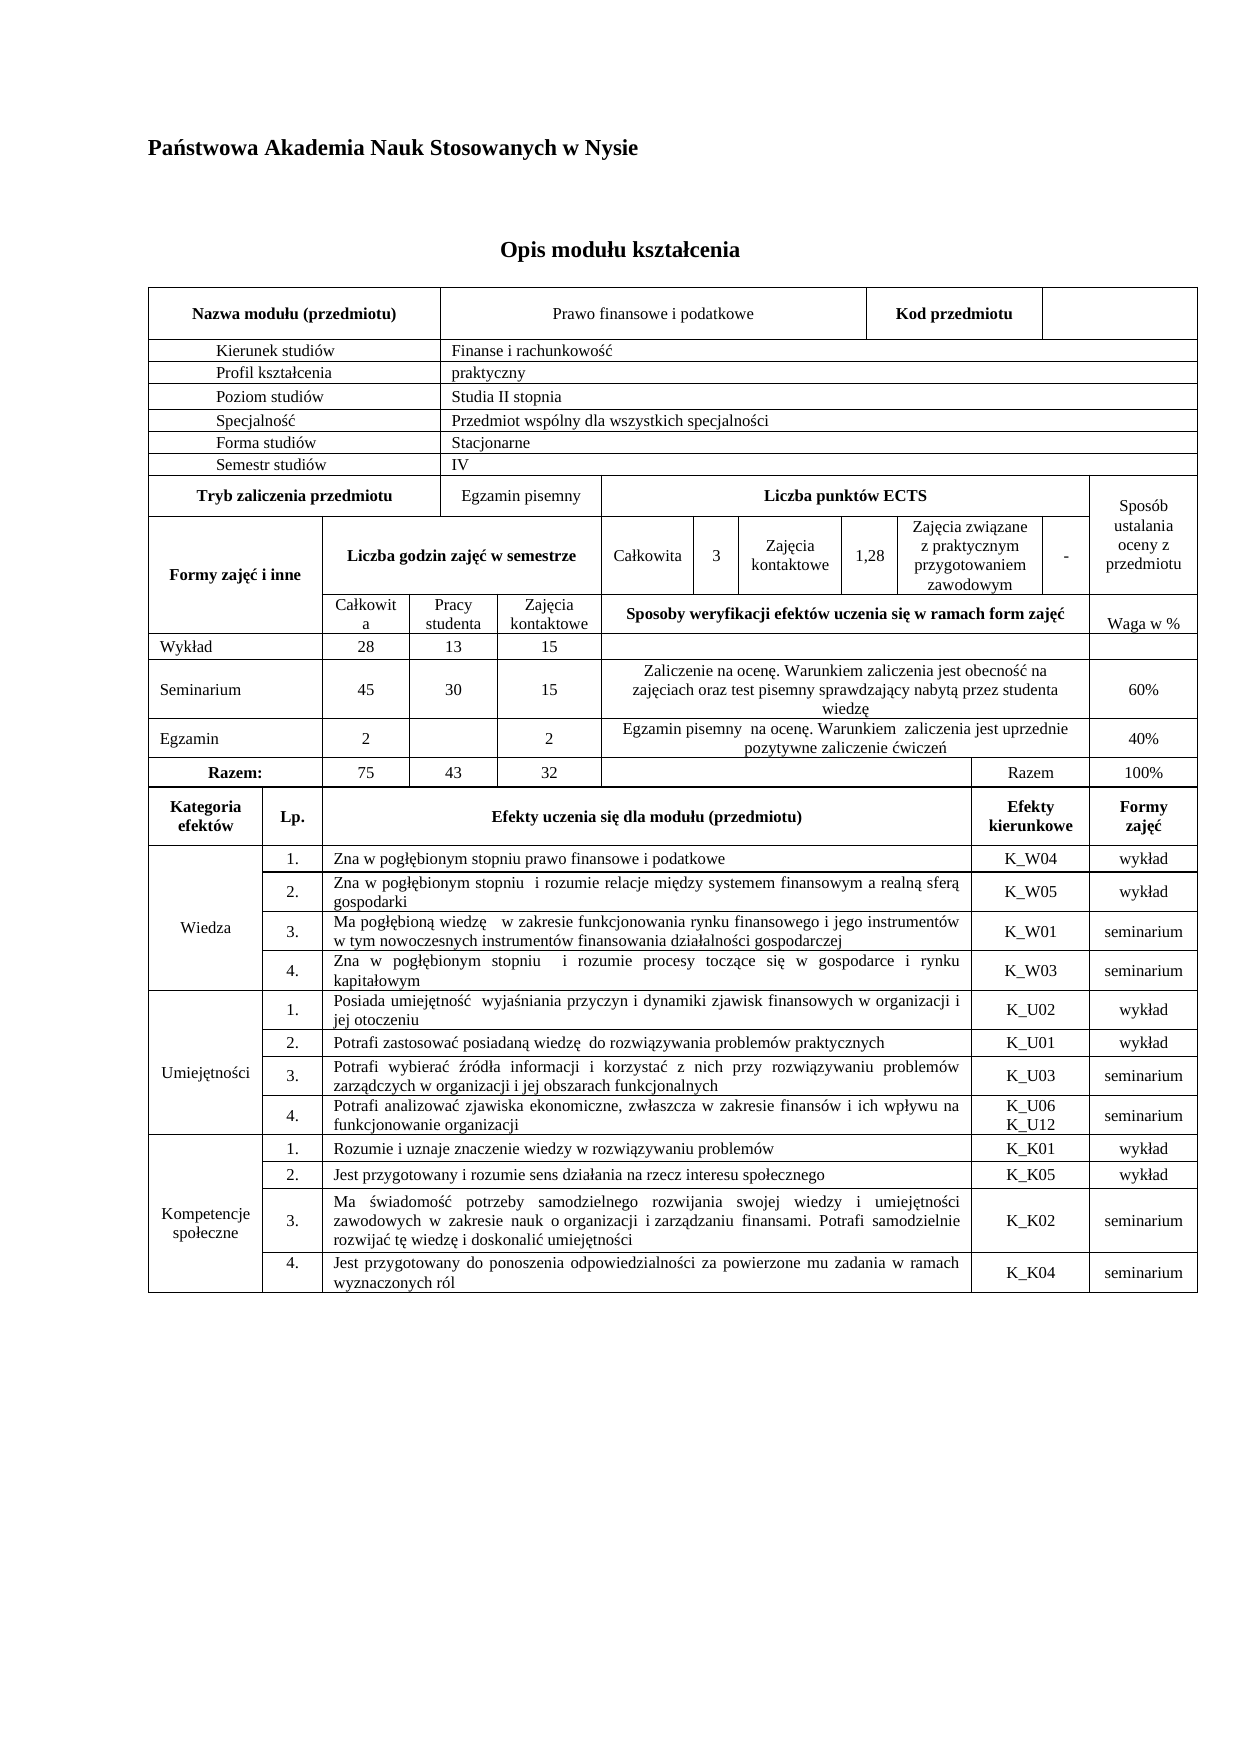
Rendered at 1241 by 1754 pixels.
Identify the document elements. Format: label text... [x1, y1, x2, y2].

table_cell 75 [323, 758, 409, 786]
table_cell 13 [410, 634, 497, 659]
table_cell 15 [498, 660, 601, 718]
table_cell Efekty kierunkowe [972, 788, 1089, 845]
table_cell Formy zajęć [1090, 788, 1197, 845]
table_cell Całkowita [323, 595, 409, 633]
table_cell Wykład [149, 634, 322, 659]
table_cell 4. [263, 1096, 322, 1134]
table_cell K_U01 [972, 1030, 1089, 1056]
table_cell Stacjonarne [441, 432, 1197, 453]
table_cell Efekty uczenia się dla modułu (przedmiotu) [323, 788, 971, 845]
table_cell Pracy studenta [410, 595, 497, 633]
table_cell Jest przygotowany do ponoszenia odpowiedzialności za powierzone mu zadania w ramach wyznaczonych ról [323, 1253, 971, 1292]
table_cell Jest przygotowany i rozumie sens działania na rzecz interesu społecznego [323, 1162, 971, 1187]
table_cell Liczba punktów ECTS [602, 476, 1089, 516]
table_cell Potrafi zastosować posiadaną wiedzę do rozwiązywania problemów praktycznych [323, 1030, 971, 1056]
table_cell K_W03 [972, 951, 1089, 989]
text Opis modułu kształcenia [148, 236, 1092, 262]
table_cell Zaliczenie na ocenę. Warunkiem zaliczenia jest obecność na zajęciach oraz test pisemny sprawdzający nabytą przez studenta wiedzę [602, 660, 1089, 718]
table_cell seminarium [1090, 951, 1197, 989]
table_cell Zna w pogłębionym stopniu prawo finansowe i podatkowe [323, 846, 971, 871]
table_cell Całkowita [602, 517, 693, 593]
table_cell 3. [263, 1057, 322, 1095]
table_cell 2. [263, 873, 322, 911]
table_cell Egzamin [149, 719, 322, 757]
table_cell seminarium [1090, 1253, 1197, 1292]
table_cell 1. [263, 1135, 322, 1161]
table_cell [602, 634, 1089, 659]
table_cell K_U06 K_U12 [972, 1096, 1089, 1134]
table_cell Potrafi analizować zjawiska ekonomiczne, zwłaszcza w zakresie finansów i ich wpływu na funkcjonowanie organizacji [323, 1096, 971, 1134]
table_cell 2. [263, 1162, 322, 1187]
table_cell 1. [263, 991, 322, 1029]
table_cell 60% [1090, 660, 1197, 718]
table_cell Razem: [149, 758, 322, 786]
table_cell [1090, 634, 1197, 659]
table_cell Sposób ustalania oceny z przedmiotu [1090, 476, 1197, 593]
table_cell Lp. [263, 788, 322, 845]
table_cell 30 [410, 660, 497, 718]
table_cell 2. [263, 1030, 322, 1056]
table_cell Kompetencje społeczne [149, 1135, 262, 1292]
table_cell seminarium [1090, 912, 1197, 950]
table_cell Rozumie i uznaje znaczenie wiedzy w rozwiązywaniu problemów [323, 1135, 971, 1161]
table_cell seminarium [1090, 1057, 1197, 1095]
table_cell K_K04 [972, 1253, 1089, 1292]
table_cell K_W01 [972, 912, 1089, 950]
table_header Nazwa modułu (przedmiotu) [149, 288, 440, 339]
table_cell wykład [1090, 873, 1197, 911]
table_cell 3. [263, 912, 322, 950]
table_cell Potrafi wybierać źródła informacji i korzystać z nich przy rozwiązywaniu problemów zarządczych w organizacji i jej obszarach funkcjonalnych [323, 1057, 971, 1095]
table_cell Zna w pogłębionym stopniu i rozumie relacje między systemem finansowym a realną sferą gospodarki [323, 873, 971, 911]
table_header Prawo finansowe i podatkowe [441, 288, 866, 339]
table_cell wykład [1090, 1135, 1197, 1161]
table_cell Umiejętności [149, 991, 262, 1134]
table_cell Seminarium [149, 660, 322, 718]
table_cell seminarium [1090, 1189, 1197, 1252]
table_cell K_W04 [972, 846, 1089, 871]
table_cell K_K01 [972, 1135, 1089, 1161]
table_cell Semestr studiów [149, 454, 440, 474]
table_cell 15 [498, 634, 601, 659]
table_cell seminarium [1090, 1096, 1197, 1134]
table_header [1043, 288, 1197, 339]
table_cell K_K05 [972, 1162, 1089, 1187]
table_cell K_U02 [972, 991, 1089, 1029]
table_cell 2 [498, 719, 601, 757]
table_cell K_K02 [972, 1189, 1089, 1252]
table_cell Wiedza [149, 846, 262, 989]
table_cell Tryb zaliczenia przedmiotu [149, 476, 440, 516]
table_cell 40% [1090, 719, 1197, 757]
table_cell Ma świadomość potrzeby samodzielnego rozwijania swojej wiedzy i umiejętności zawodowych w zakresie nauk o organizacji i zarządzaniu finansami. Potrafi samodzielnie rozwijać tę wiedzę i doskonalić umiejętności [323, 1189, 971, 1252]
table_cell 4. [263, 951, 322, 989]
table_cell Waga w % [1090, 595, 1197, 633]
table_cell 3 [694, 517, 738, 593]
table_cell Formy zajęć i inne [149, 517, 322, 633]
table_cell 43 [410, 758, 497, 786]
table_cell [602, 758, 971, 786]
table_cell 2 [323, 719, 409, 757]
table_cell 32 [498, 758, 601, 786]
table_cell Posiada umiejętność wyjaśniania przyczyn i dynamiki zjawisk finansowych w organizacji i jej otoczeniu [323, 991, 971, 1029]
table_cell 3. [263, 1189, 322, 1252]
table_cell IV [441, 454, 1197, 474]
table_cell - [1043, 517, 1089, 593]
table_cell Zajęcia kontaktowe [739, 517, 841, 593]
table_cell Studia II stopnia [441, 384, 1197, 409]
table_cell Razem [972, 758, 1089, 786]
table_cell Kategoria efektów [149, 788, 262, 845]
table_cell Zajęcia związane z praktycznym przygotowaniem zawodowym [898, 517, 1042, 593]
table_cell wykład [1090, 846, 1197, 871]
table_header Kod przedmiotu [867, 288, 1042, 339]
table_cell Forma studiów [149, 432, 440, 453]
table_cell wykład [1090, 991, 1197, 1029]
table_cell K_U03 [972, 1057, 1089, 1095]
table_cell Kierunek studiów [149, 340, 440, 361]
table_cell 100% [1090, 758, 1197, 786]
table_cell [410, 719, 497, 757]
table_cell Finanse i rachunkowość [441, 340, 1197, 361]
table_cell Zajęcia kontaktowe [498, 595, 601, 633]
table_cell wykład [1090, 1162, 1197, 1187]
table_cell K_W05 [972, 873, 1089, 911]
table_cell Specjalność [149, 410, 440, 431]
table_cell Liczba godzin zajęć w semestrze [323, 517, 601, 593]
table_cell Egzamin pisemny na ocenę. Warunkiem zaliczenia jest uprzednie pozytywne zaliczenie ćwiczeń [602, 719, 1089, 757]
table_cell Ma pogłębioną wiedzę w zakresie funkcjonowania rynku finansowego i jego instrumentów w tym nowoczesnych instrumentów finansowania działalności gospodarczej [323, 912, 971, 950]
table_cell wykład [1090, 1030, 1197, 1056]
text Państwowa Akademia Nauk Stosowanych w Nysie [148, 134, 1092, 160]
table_cell 1,28 [842, 517, 897, 593]
table_cell Profil kształcenia [149, 362, 440, 383]
table_cell 45 [323, 660, 409, 718]
table_cell Egzamin pisemny [441, 476, 601, 516]
table_cell praktyczny [441, 362, 1197, 383]
table_cell Sposoby weryfikacji efektów uczenia się w ramach form zajęć [602, 595, 1089, 633]
table_cell 4. [263, 1253, 322, 1292]
table_cell Przedmiot wspólny dla wszystkich specjalności [441, 410, 1197, 431]
table_cell Zna w pogłębionym stopniu i rozumie procesy toczące się w gospodarce i rynku kapitałowym [323, 951, 971, 989]
table_cell 28 [323, 634, 409, 659]
table_cell Poziom studiów [149, 384, 440, 409]
table_cell 1. [263, 846, 322, 871]
